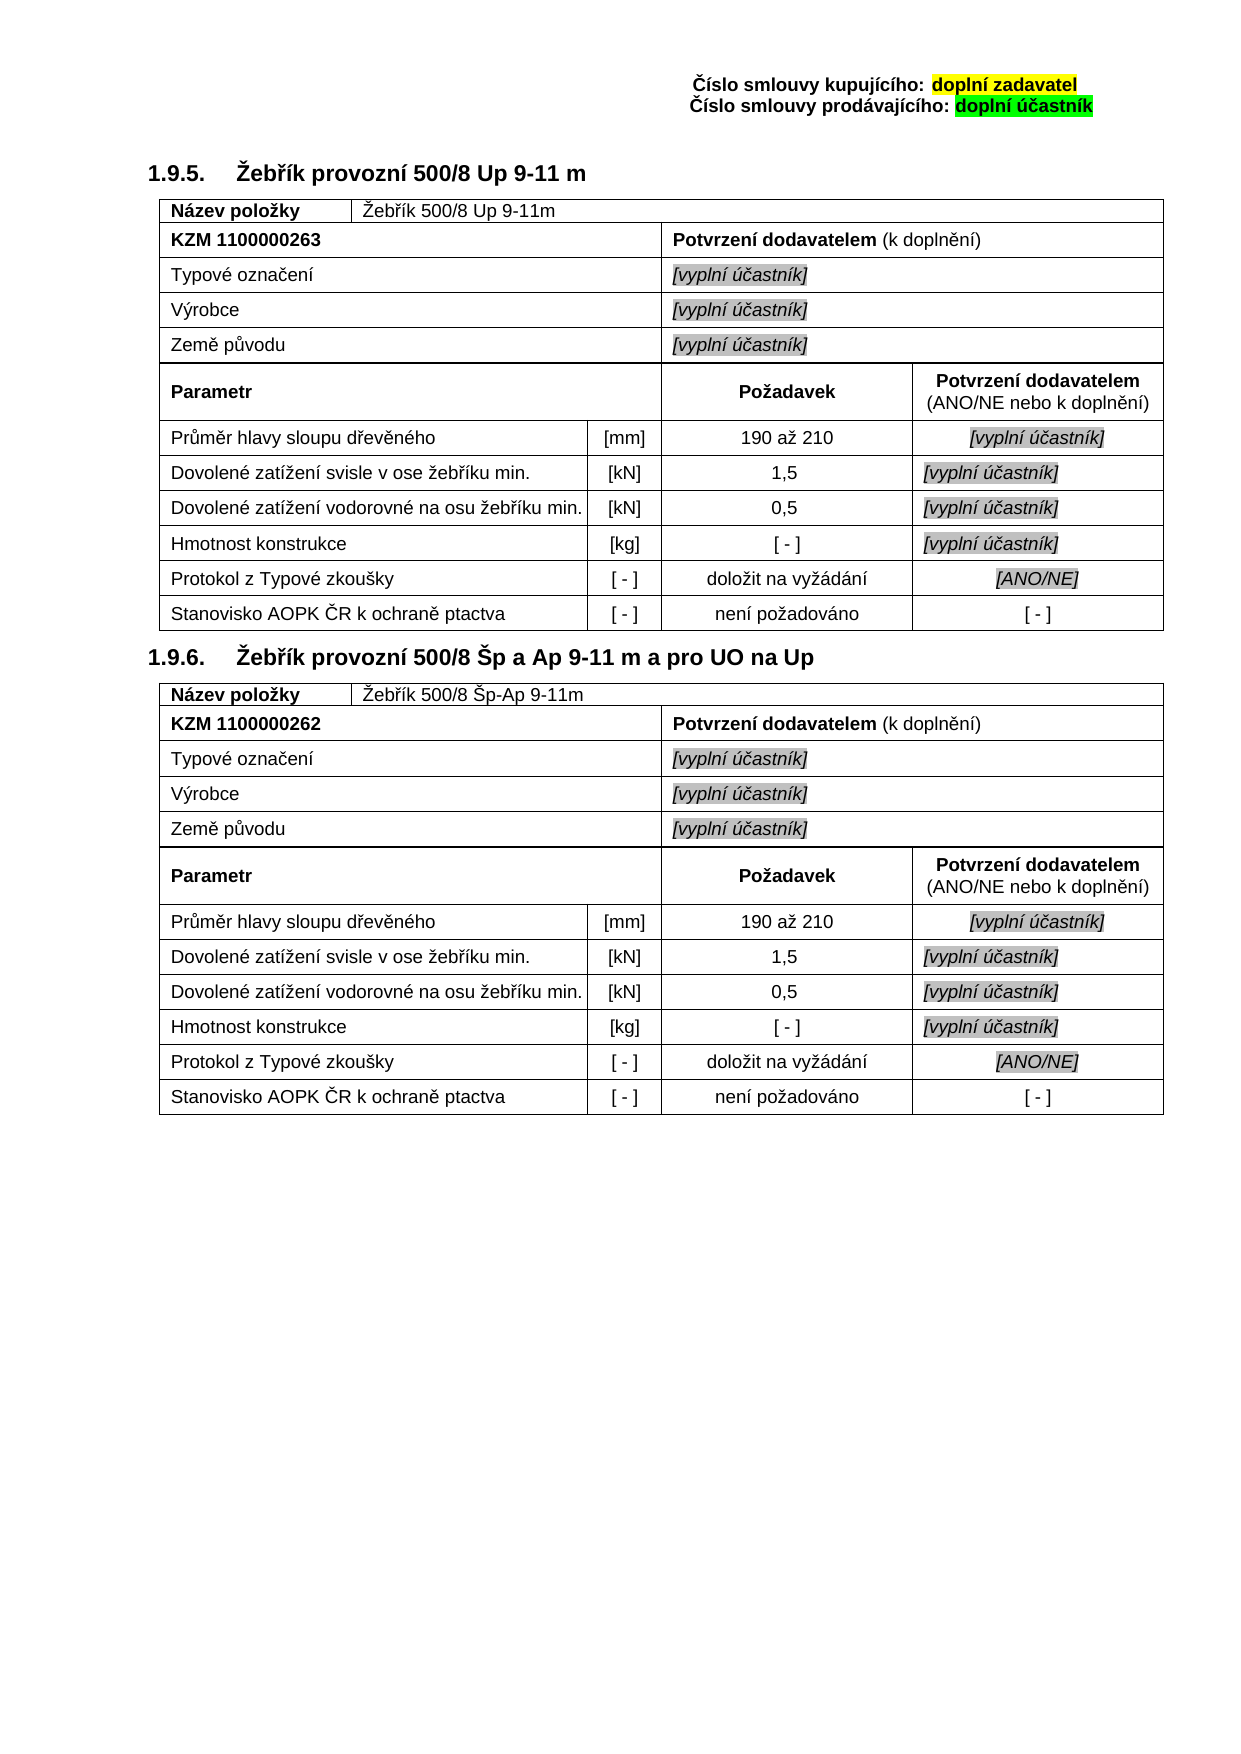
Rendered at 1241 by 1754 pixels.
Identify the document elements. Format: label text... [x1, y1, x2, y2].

table_cell [ANO/NE] [913, 561, 1163, 595]
table_cell [ - ] [588, 1045, 661, 1079]
table_cell 1,5 [662, 940, 912, 974]
table_cell [ - ] [588, 561, 661, 595]
table_cell [vyplní účastník] [913, 491, 1163, 525]
table_cell [kN] [588, 940, 661, 974]
table_header Požadavek [662, 848, 912, 903]
table_header [588, 364, 661, 420]
table_cell 1,5 [662, 456, 912, 490]
table_cell Potvrzení dodavatelem (k doplnění) [662, 706, 1163, 740]
table_cell Potvrzení dodavatelem (k doplnění) [662, 223, 1163, 257]
table_cell Dovolené zatížení vodorovné na osu žebříku min. [160, 491, 587, 525]
list Žebřík provozní 500/8 Up 9-11 m [148, 160, 1093, 186]
table_cell 0,5 [662, 975, 912, 1009]
table_cell [ - ] [588, 1080, 661, 1114]
table_header Název položky [160, 200, 351, 222]
table_cell Průměr hlavy sloupu dřevěného [160, 421, 587, 455]
table_cell [vyplní účastník] [913, 975, 1163, 1009]
table_cell není požadováno [662, 1080, 912, 1114]
table_cell Dovolené zatížení svisle v ose žebříku min. [160, 940, 587, 974]
table_cell [vyplní účastník] [913, 940, 1163, 974]
table_header Název položky [160, 684, 351, 705]
table_header Žebřík 500/8 Up 9-11m [352, 200, 1163, 222]
table_cell [ - ] [588, 596, 661, 630]
table_header Žebřík 500/8 Šp-Ap 9-11m [352, 684, 1163, 705]
table_header [588, 848, 661, 903]
table_cell [vyplní účastník] [913, 905, 1163, 938]
table_cell doložit na vyžádání [662, 1045, 912, 1079]
table_cell [vyplní účastník] [662, 741, 1163, 776]
table_cell doložit na vyžádání [662, 561, 912, 595]
table_cell [kg] [588, 526, 661, 560]
table_cell [vyplní účastník] [662, 812, 1163, 846]
table_cell [kg] [588, 1010, 661, 1044]
table_cell [vyplní účastník] [913, 456, 1163, 490]
table_cell KZM 1100000263 [160, 223, 661, 257]
table_cell Průměr hlavy sloupu dřevěného [160, 905, 587, 938]
table_cell Protokol z Typové zkoušky [160, 561, 587, 595]
table_cell [vyplní účastník] [662, 293, 1163, 327]
list Žebřík provozní 500/8 Šp a Ap 9-11 m a pro UO na Up [148, 644, 1093, 670]
table_cell [vyplní účastník] [662, 777, 1163, 811]
table_cell Země původu [160, 328, 661, 362]
table_cell [vyplní účastník] [913, 421, 1163, 455]
table_header Požadavek [662, 364, 912, 420]
table_cell [kN] [588, 456, 661, 490]
table_header Potvrzení dodavatelem (ANO/NE nebo k doplnění) [913, 848, 1163, 903]
table_cell [ - ] [913, 1080, 1163, 1114]
table_cell Hmotnost konstrukce [160, 526, 587, 560]
table_cell 0,5 [662, 491, 912, 525]
table_cell [ - ] [662, 1010, 912, 1044]
table_cell [kN] [588, 491, 661, 525]
table_cell není požadováno [662, 596, 912, 630]
table_cell Stanovisko AOPK ČR k ochraně ptactva [160, 596, 587, 630]
table_cell KZM 1100000262 [160, 706, 661, 740]
table_cell [mm] [588, 421, 661, 455]
table_header Parametr [160, 364, 588, 420]
table_cell [ - ] [662, 526, 912, 560]
table_cell Dovolené zatížení vodorovné na osu žebříku min. [160, 975, 587, 1009]
table_cell [ - ] [913, 596, 1163, 630]
table_cell Hmotnost konstrukce [160, 1010, 587, 1044]
table_cell Stanovisko AOPK ČR k ochraně ptactva [160, 1080, 587, 1114]
table_header Potvrzení dodavatelem (ANO/NE nebo k doplnění) [913, 364, 1163, 420]
table_header Parametr [160, 848, 588, 903]
table_cell [vyplní účastník] [913, 526, 1163, 560]
table_cell Země původu [160, 812, 661, 846]
table_cell [vyplní účastník] [662, 258, 1163, 292]
table_cell Výrobce [160, 293, 661, 327]
table_cell 190 až 210 [662, 905, 912, 938]
table_cell 190 až 210 [662, 421, 912, 455]
table_cell [vyplní účastník] [913, 1010, 1163, 1044]
table_cell Typové označení [160, 258, 661, 292]
table_cell Typové označení [160, 741, 661, 776]
table_cell [kN] [588, 975, 661, 1009]
table_cell Protokol z Typové zkoušky [160, 1045, 587, 1079]
table_cell Výrobce [160, 777, 661, 811]
table_cell [mm] [588, 905, 661, 938]
table_cell [ANO/NE] [913, 1045, 1163, 1079]
table_cell Dovolené zatížení svisle v ose žebříku min. [160, 456, 587, 490]
table_cell [vyplní účastník] [662, 328, 1163, 362]
